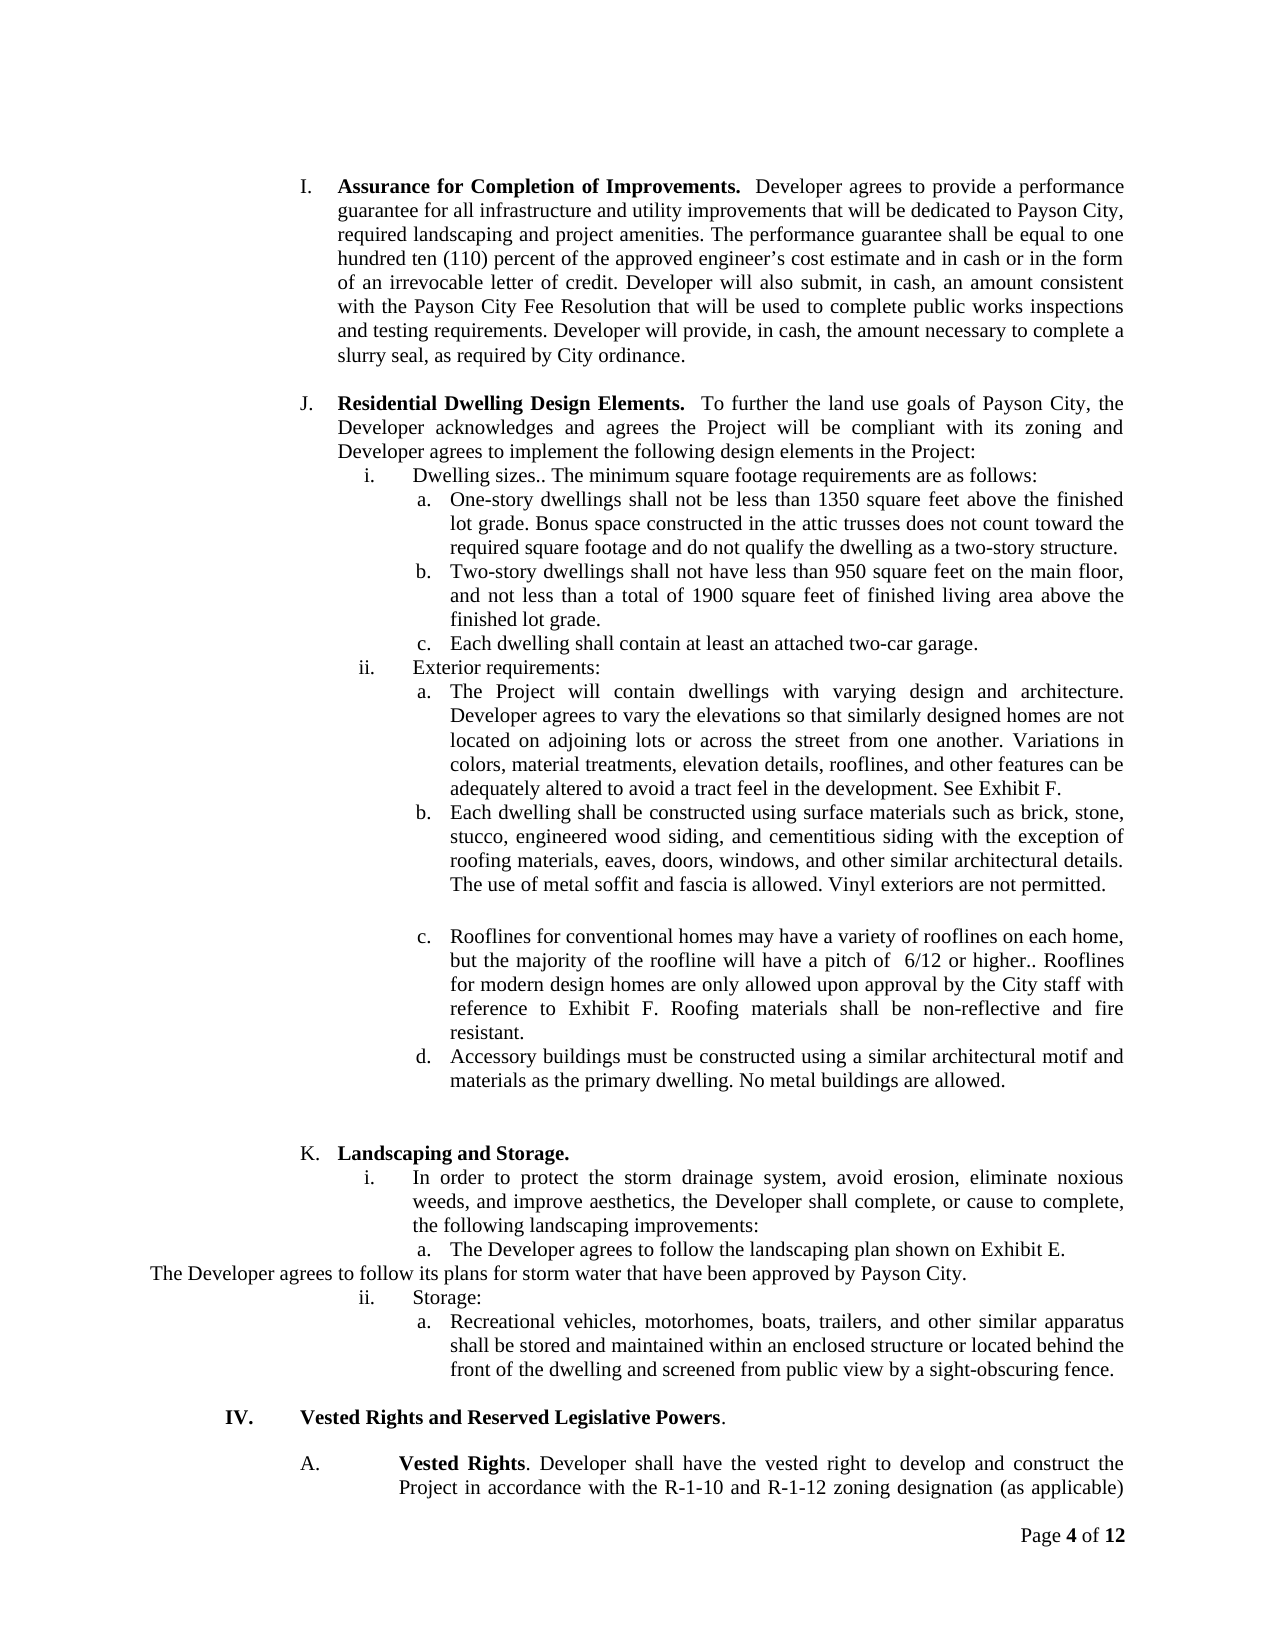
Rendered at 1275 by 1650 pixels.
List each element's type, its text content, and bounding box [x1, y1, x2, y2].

list Assurance for Completion of Improvements. Developer agrees to provide a performance guarantee for all infrastructure and utility improvements that will be dedicated to Payson City, required landscaping and project amenities. The performance guarantee shall be equal to one hundred ten (110) percent of the approved engineer’s cost estimate and in cash or in the form of an irrevocable letter of credit. Developer will also submit, in cash, an amount consistent with the Payson City Fee Resolution that will be used to complete public works inspections and testing requirements. Developer will provide, in cash, the amount necessary to complete a slurry seal, as required by City ordinance. [300, 174, 1125, 367]
list Storage: [375, 1285, 1125, 1309]
list Exterior requirements: [375, 655, 1125, 679]
list Recreational vehicles, motorhomes, boats, trailers, and other similar apparatus shall be stored and maintained within an enclosed structure or located behind the front of the dwelling and screened from public view by a sight-obscuring fence. [431, 1309, 1125, 1381]
text The Developer agrees to follow its plans for storm water that have been approved by Payson City. [150, 1261, 1125, 1285]
list Residential Dwelling Design Elements. To further the land use goals of Payson City, the Developer acknowledges and agrees the Project will be compliant with its zoning and Developer agrees to implement the following design elements in the Project: [300, 391, 1125, 463]
list Each dwelling shall be constructed using surface materials such as brick, stone, stucco, engineered wood siding, and cementitious siding with the exception of roofing materials, eaves, doors, windows, and other similar architectural details. The use of metal soffit and fascia is allowed. Vinyl exteriors are not permitted. [431, 800, 1125, 896]
list Two-story dwellings shall not have less than 950 square feet on the main floor, and not less than a total of 1900 square feet of finished living area above the finished lot grade. [431, 559, 1125, 631]
text IV. Vested Rights and Reserved Legislative Powers. [150, 1405, 1125, 1429]
list Each dwelling shall contain at least an attached two-car garage. [431, 631, 1125, 655]
list Dwelling sizes.. The minimum square footage requirements are as follows: [375, 463, 1125, 487]
list Landscaping and Storage. [300, 1141, 1125, 1164]
list The Developer agrees to follow the landscaping plan shown on Exhibit E. [431, 1237, 1125, 1261]
list One-story dwellings shall not be less than 1350 square feet above the finished lot grade. Bonus space constructed in the attic trusses does not count toward the required square footage and do not qualify the dwelling as a two-story structure. [431, 487, 1125, 559]
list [300, 1451, 1125, 1499]
list Rooflines for conventional homes may have a variety of rooflines on each home, but the majority of the roofline will have a pitch of 6/12 or higher.. Rooflines for modern design homes are only allowed upon approval by the City staff with reference to Exhibit F. Roofing materials shall be non-reflective and fire resistant. [431, 924, 1125, 1044]
list The Project will contain dwellings with varying design and architecture. Developer agrees to vary the elevations so that similarly designed homes are not located on adjoining lots or across the street from one another. Variations in colors, material treatments, elevation details, rooflines, and other features can be adequately altered to avoid a tract feel in the development. See Exhibit F. [431, 679, 1125, 800]
list Accessory buildings must be constructed using a similar architectural motif and materials as the primary dwelling. No metal buildings are allowed. [431, 1044, 1125, 1092]
list In order to protect the storm drainage system, avoid erosion, eliminate noxious weeds, and improve aesthetics, the Developer shall complete, or cause to complete, the following landscaping improvements: [375, 1164, 1125, 1237]
